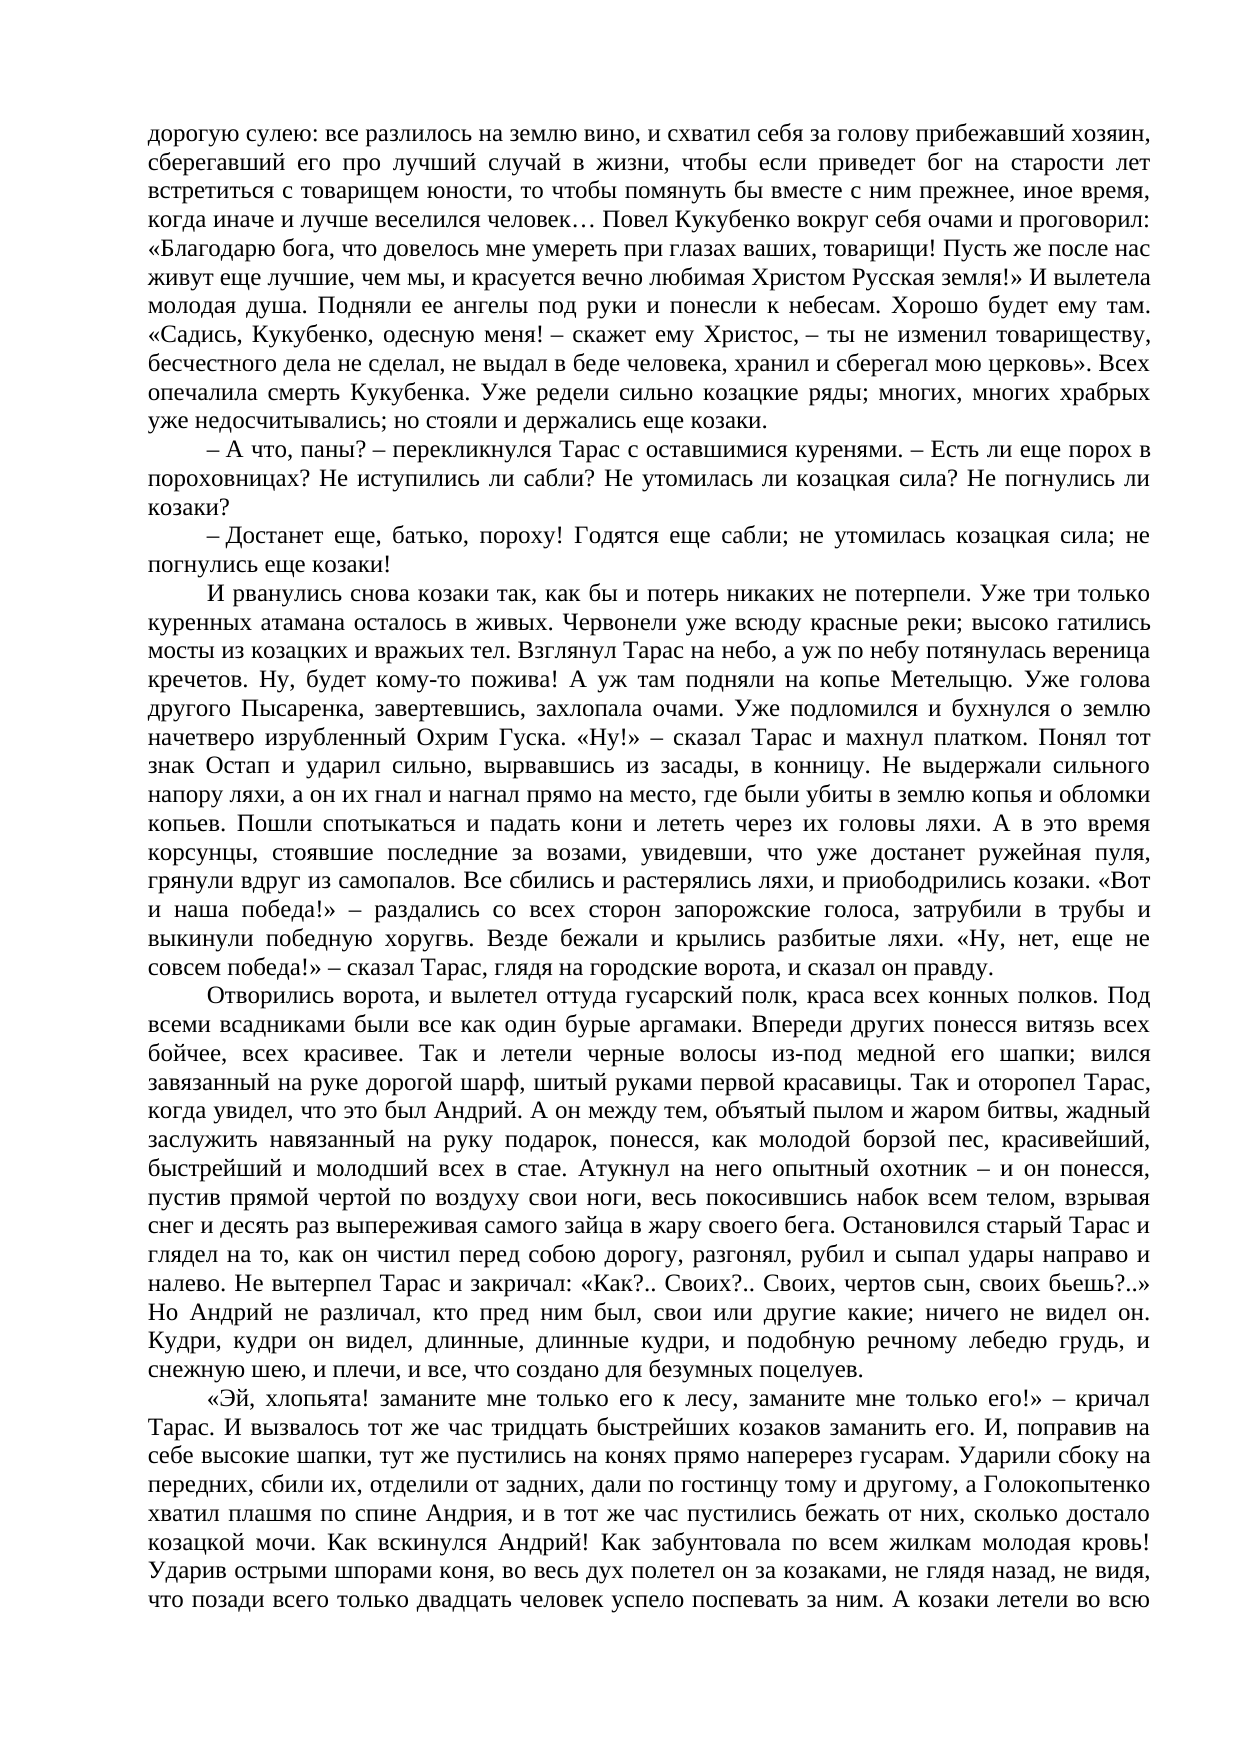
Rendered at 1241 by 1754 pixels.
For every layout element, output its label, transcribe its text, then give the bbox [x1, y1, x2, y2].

text Отворились ворота, и вылетел оттуда гусарский полк, краса всех конных полков. Под всеми всадниками были все как один бурые аргамаки. Впереди других понесся витязь всех бойчее, всех красивее. Так и летели черные волосы из-под медной его шапки; вился завязанный на руке дорогой шарф, шитый руками первой красавицы. Так и оторопел Тарас, когда увидел, что это был Андрий. А он между тем, объятый пылом и жаром битвы, жадный заслужить навязанный на руку подарок, понесся, как молодой борзой пес, красивейший, быстрейший и молодший всех в стае. Атукнул на него опытный охотник – и он понесся, пустив прямой чертой по воздуху свои ноги, весь покосившись набок всем телом, взрывая снег и десять раз выпереживая самого зайца в жару своего бега. Остановился старый Тарас и глядел на то, как он чистил перед собою дорогу, разгонял, рубил и сыпал удары направо и налево. Не вытерпел Тарас и закричал: «Как?.. Своих?.. Своих, чертов сын, своих бьешь?..» Но Андрий не различал, кто пред ним был, свои или другие какие; ничего не видел он. Кудри, кудри он видел, длинные, длинные кудри, и подобную речному лебедю грудь, и снежную шею, и плечи, и все, что создано для безумных поцелуев. [148, 981, 1152, 1383]
text – Достанет еще, батько, пороху! Годятся еще сабли; не утомилась козацкая сила; не погнулись еще козаки! [148, 521, 1152, 578]
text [148, 1383, 1152, 1613]
text И рванулись снова козаки так, как бы и потерь никаких не потерпели. Уже три только куренных атамана осталось в живых. Червонели уже всюду красные реки; высоко гатились мосты из козацких и вражьих тел. Взглянул Тарас на небо, а уж по небу потянулась вереница кречетов. Ну, будет кому-то пожива! А уж там подняли на копье Метелыцю. Уже голова другого Пысаренка, завертевшись, захлопала очами. Уже подломился и бухнулся о землю начетверо изрубленный Охрим Гуска. «Ну!» – сказал Тарас и махнул платком. Понял тот знак Остап и ударил сильно, вырвавшись из засады, в конницу. Не выдержали сильного напору ляхи, а он их гнал и нагнал прямо на место, где были убиты в землю копья и обломки копьев. Пошли спотыкаться и падать кони и лететь через их головы ляхи. А в это время корсунцы, стоявшие последние за возами, увидевши, что уже достанет ружейная пуля, грянули вдруг из самопалов. Все сбились и растерялись ляхи, и приободрились козаки. «Вот и наша победа!» – раздались со всех сторон запорожские голоса, затрубили в трубы и выкинули победную хоругвь. Везде бежали и крылись разбитые ляхи. «Ну, нет, еще не совсем победа!» – сказал Тарас, глядя на городские ворота, и сказал он правду. [148, 578, 1152, 981]
text – А что, паны? – перекликнулся Тарас с оставшимися куренями. – Есть ли еще порох в пороховницах? Не иступились ли сабли? Не утомилась ли козацкая сила? Не погнулись ли козаки? [148, 434, 1152, 521]
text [148, 118, 1152, 434]
